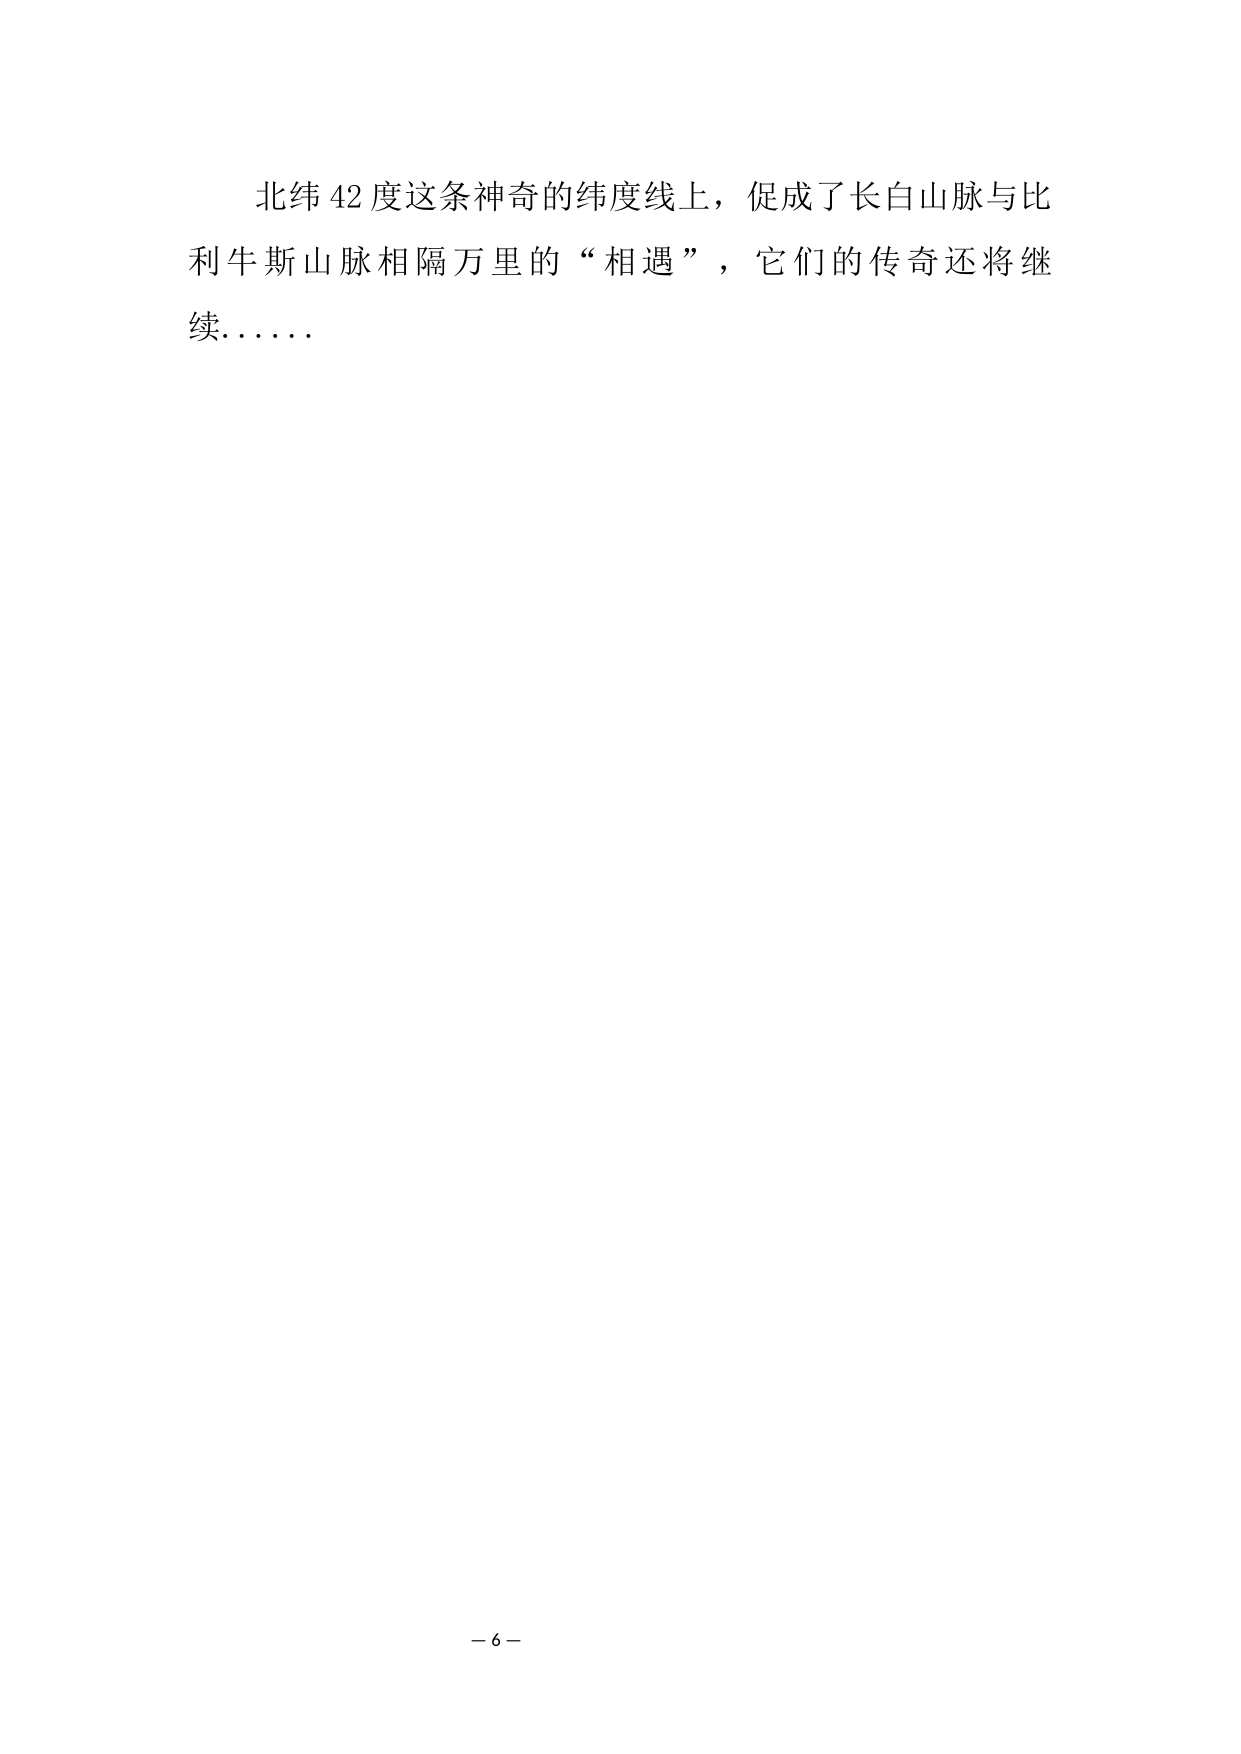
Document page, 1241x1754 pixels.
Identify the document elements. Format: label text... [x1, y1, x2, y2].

text 北纬42度这条神奇的纬度线上，促成了长白山脉与比利牛斯山脉相隔万里的“相遇”，它们的传奇还将继续...... [187, 162, 1053, 357]
